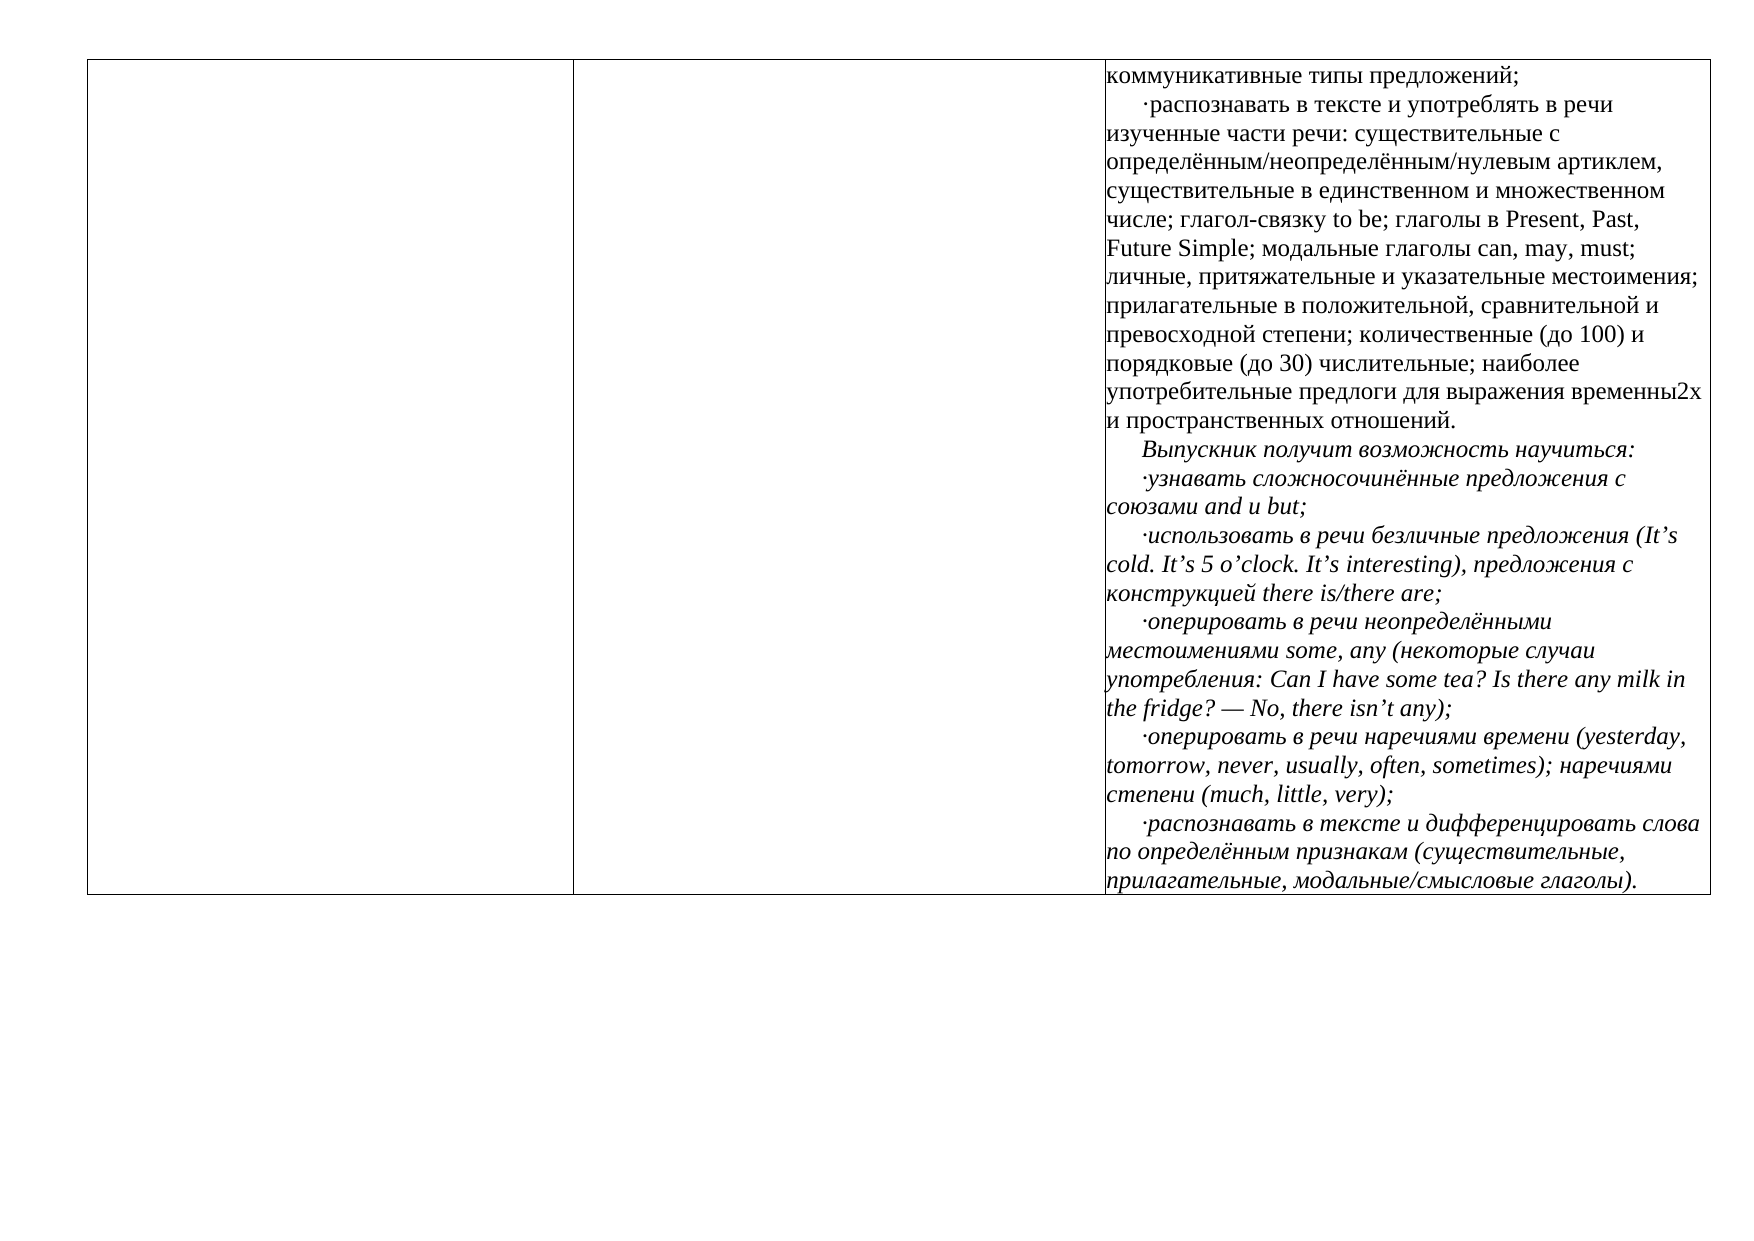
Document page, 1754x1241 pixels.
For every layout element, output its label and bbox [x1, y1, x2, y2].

table_cell [88, 60, 573, 894]
table_cell [1106, 60, 1710, 894]
table_cell [574, 60, 1105, 894]
